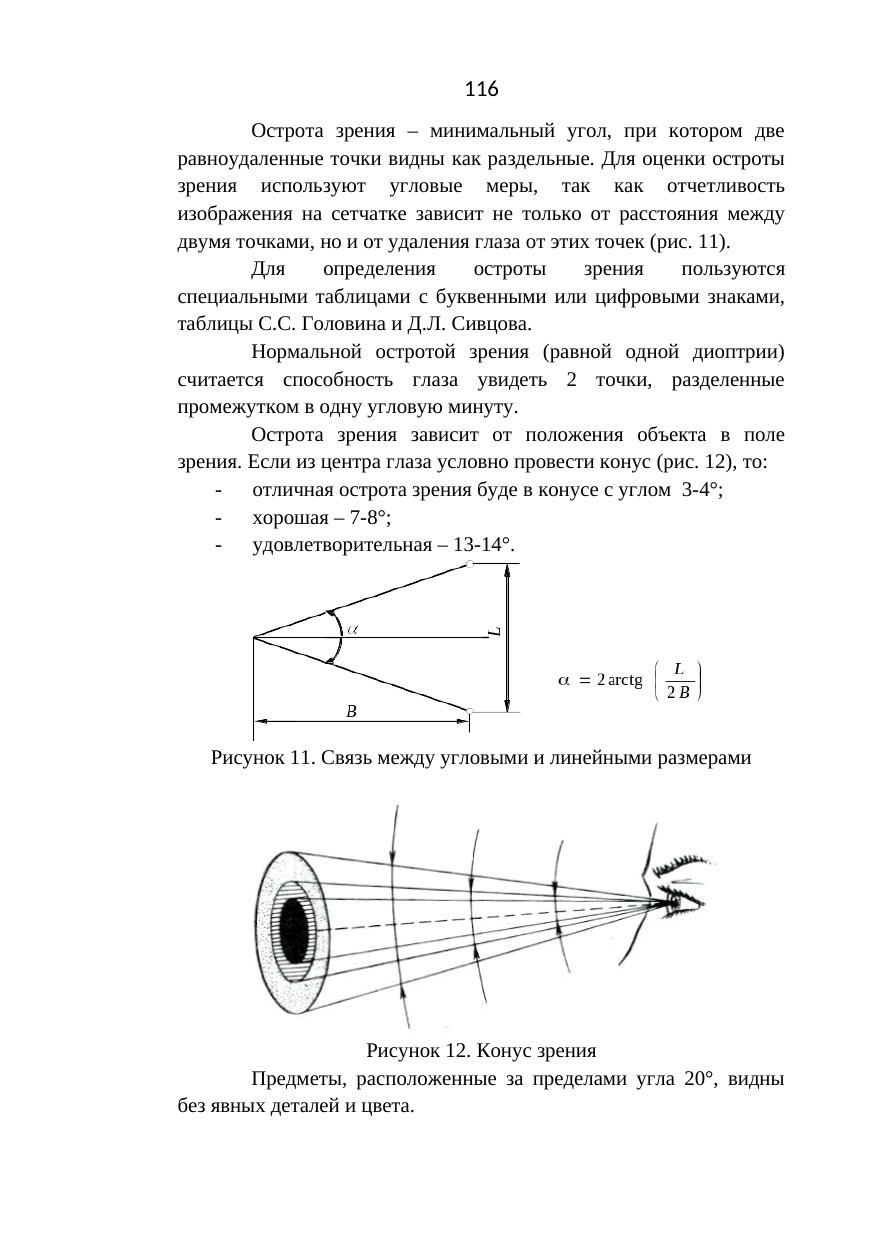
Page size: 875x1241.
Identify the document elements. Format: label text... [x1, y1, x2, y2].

text Рисунок 12. Конус зрения [177, 1038, 786, 1062]
list хорошая – 7-8°; [215, 504, 786, 529]
text Нормальной остротой зрения (равной одной диоптрии) считается способность глаза увидеть 2 точки, разделенные промежутком в одну угловую минуту. [177, 339, 786, 418]
text Острота зрения зависит от положения объекта в поле зрения. Если из центра глаза условно провести конус (рис. 12), то: [177, 422, 786, 473]
text Предметы, расположенные за пределами угла 20°, видны без явных деталей и цвета. [177, 1066, 786, 1117]
text Острота зрения – минимальный угол, при котором две равноудаленные точки видны как раздельные. Для оценки остроты зрения используют угловые меры, так как отчетливость изображения на сетчатке зависит не только от расстояния между двумя точками, но и от удаления глаза от этих точек (рис. 11). [177, 118, 786, 253]
text Рисунок 11. Связь между угловыми и линейными размерами [177, 745, 786, 769]
picture [246, 800, 717, 1034]
text Для определения остроты зрения пользуются специальными таблицами с буквенными или цифровыми знаками, таблицы С.С. Головина и Д.Л. Сивцова. [177, 256, 786, 335]
list отличная острота зрения буде в конусе с углом 3-4°; [215, 477, 786, 501]
list удовлетворительная – 13-14°. [215, 532, 786, 556]
